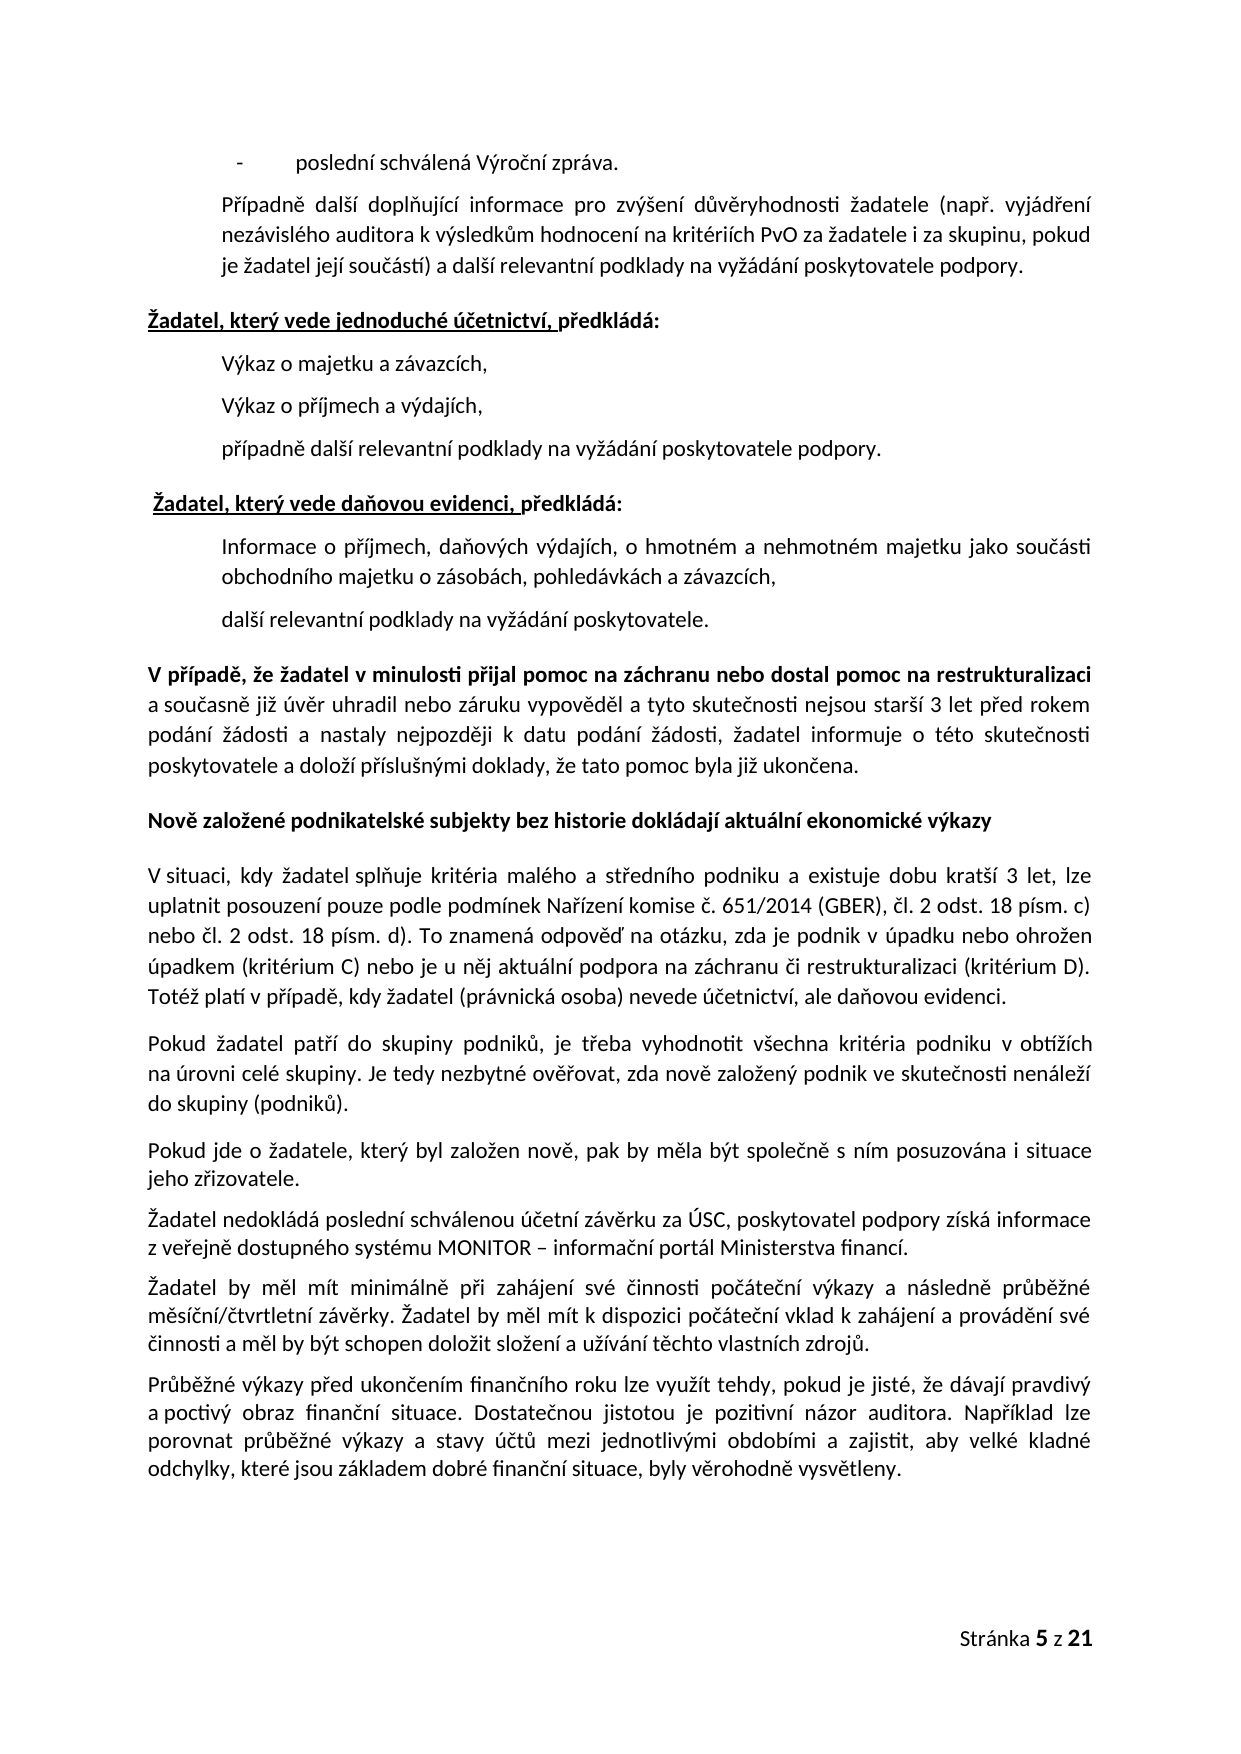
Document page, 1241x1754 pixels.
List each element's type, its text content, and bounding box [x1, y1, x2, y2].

text Výkaz o majetku a závazcích, [221, 349, 1093, 377]
text Nově založené podnikatelské subjekty bez historie dokládají aktuální ekonomické výkazy [148, 806, 1093, 834]
text případně další relevantní podklady na vyžádání poskytovatele podpory. [221, 434, 1093, 462]
list Žadatel nedokládá poslední schválenou účetní závěrku za ÚSC, poskytovatel podpory získá informace z veřejně dostupného systému MONITOR – informační portál Ministerstva financí. [148, 1205, 1093, 1261]
text Žadatel, který vede jednoduché účetnictví, předkládá: [148, 306, 1093, 334]
text Výkaz o příjmech a výdajích, [148, 391, 1093, 419]
text V případě, že žadatel v minulosti přijal pomoc na záchranu nebo dostal pomoc na restrukturalizaci a současně již úvěr uhradil nebo záruku vypověděl a tyto skutečnosti nejsou starší 3 let před rokem podání žádosti a nastaly nejpozději k datu podání žádosti, žadatel informuje o této skutečnosti poskytovatele a doloží příslušnými doklady, že tato pomoc byla již ukončena. [148, 660, 1093, 779]
list Průběžné výkazy před ukončením finančního roku lze využít tehdy, pokud je jisté, že dávají pravdivý a poctivý obraz finanční situace. Dostatečnou jistotou je pozitivní názor auditora. Například lze porovnat průběžné výkazy a stavy účtů mezi jednotlivými obdobími a zajistit, aby velké kladné odchylky, které jsou základem dobré finanční situace, byly věrohodně vysvětleny. [148, 1370, 1093, 1482]
text Žadatel by měl mít minimálně při zahájení své činnosti počáteční výkazy a následně průběžné měsíční/čtvrtletní závěrky. Žadatel by měl mít k dispozici počáteční vklad k zahájení a provádění své činnosti a měl by být schopen doložit složení a užívání těchto vlastních zdrojů. [148, 1273, 1093, 1357]
list Pokud jde o žadatele, který byl založen nově, pak by měla být společně s ním posuzována i situace jeho zřizovatele. [148, 1136, 1093, 1192]
text Žadatel, který vede daňovou evidenci, předkládá: [148, 489, 1093, 517]
text Informace o příjmech, daňových výdajích, o hmotném a nehmotném majetku jako součásti obchodního majetku o zásobách, pohledávkách a závazcích, [221, 532, 1093, 590]
text V situaci, kdy žadatel splňuje kritéria malého a středního podniku a existuje dobu kratší 3 let, lze uplatnit posouzení pouze podle podmínek Nařízení komise č. 651/2014 (GBER), čl. 2 odst. 18 písm. c) nebo čl. 2 odst. 18 písm. d). To znamená odpověď na otázku, zda je podnik v úpadku nebo ohrožen úpadkem (kritérium C) nebo je u něj aktuální podpora na záchranu či restrukturalizaci (kritérium D). Totéž platí v případě, kdy žadatel (právnická osoba) nevede účetnictví, ale daňovou evidenci. [148, 861, 1093, 1010]
text další relevantní podklady na vyžádání poskytovatele. [148, 605, 1093, 633]
list poslední schválená Výroční zpráva. [236, 148, 1093, 176]
text Pokud žadatel patří do skupiny podniků, je třeba vyhodnotit všechna kritéria podniku v obtížích na úrovni celé skupiny. Je tedy nezbytné ověřovat, zda nově založený podnik ve skutečnosti nenáleží do skupiny (podniků). [148, 1029, 1093, 1117]
text Případně další doplňující informace pro zvýšení důvěryhodnosti žadatele (např. vyjádření nezávislého auditora k výsledkům hodnocení na kritériích PvO za žadatele i za skupinu, pokud je žadatel její součástí) a další relevantní podklady na vyžádání poskytovatele podpory. [221, 190, 1093, 279]
